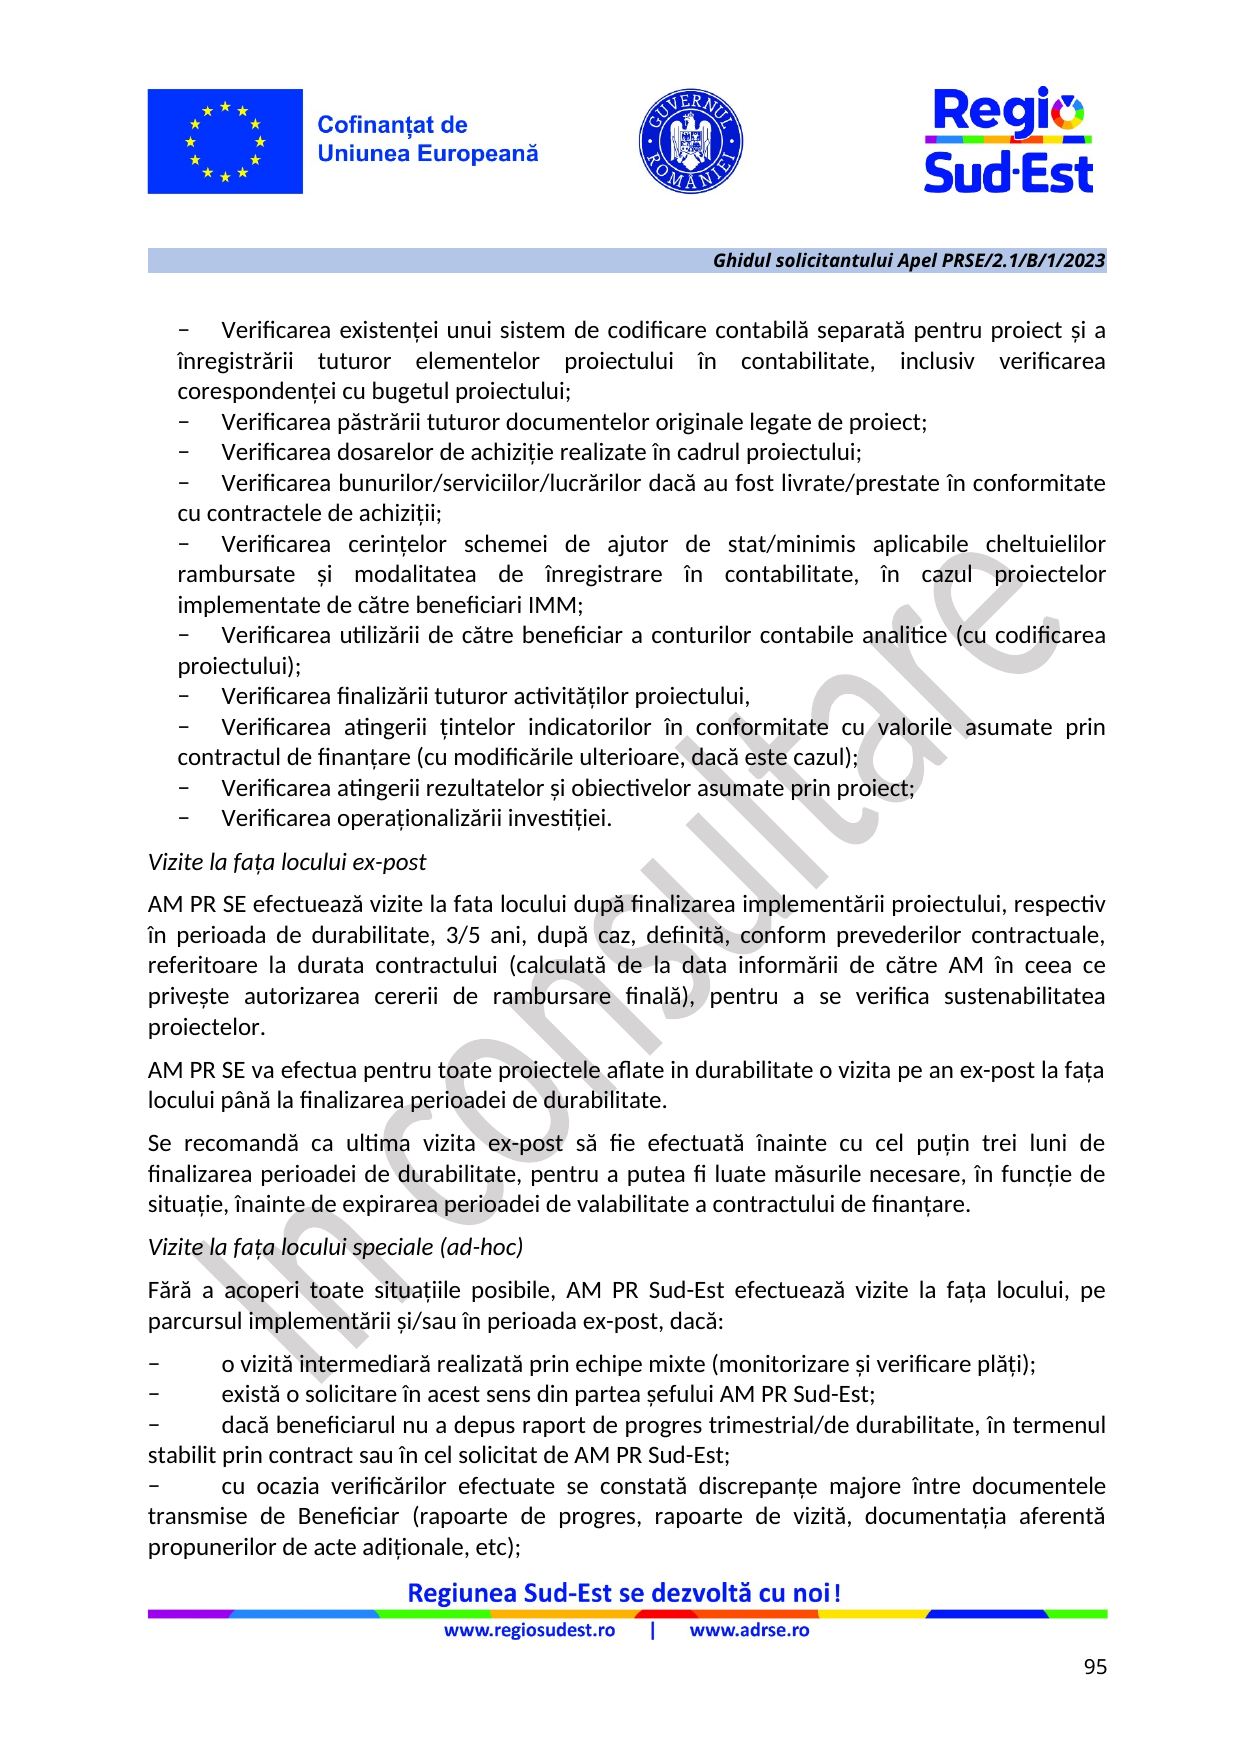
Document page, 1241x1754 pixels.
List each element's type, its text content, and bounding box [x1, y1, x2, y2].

text AM PR SE efectuează vizite la fata locului după finalizarea implementării proiectului, respectiv în perioada de durabilitate, 3/5 ani, după caz, definită, conform prevederilor contractuale, referitoare la durata contractului (calculată de la data informării de către AM în ceea ce privește autorizarea cererii de rambursare finală), pentru a se verifica sustenabilitatea proiectelor. [148, 889, 1107, 1041]
text Se recomandă ca ultima vizita ex-post să fie efectuată înainte cu cel puțin trei luni de finalizarea perioadei de durabilitate, pentru a putea fi luate măsurile necesare, în funcție de situație, înainte de expirarea perioadei de valabilitate a contractului de finanțare. [148, 1127, 1107, 1219]
text − Verificarea bunurilor/serviciilor/lucrărilor dacă au fost livrate/prestate în conformitate cu contractele de achiziții; [177, 467, 1107, 528]
text AM PR SE va efectua pentru toate proiectele aflate in durabilitate o vizita pe an ex-post la fața locului până la finalizarea perioadei de durabilitate. [148, 1054, 1107, 1115]
text − Verificarea utilizării de către beneficiar a conturilor contabile analitice (cu codificarea proiectului); [177, 619, 1107, 681]
text − Verificarea atingerii rezultatelor și obiectivelor asumate prin proiect; [177, 772, 1107, 803]
text − Verificarea operaționalizării investiției. [177, 803, 1107, 833]
text − Verificarea cerințelor schemei de ajutor de stat/minimis aplicabile cheltuielilor rambursate și modalitatea de înregistrare în contabilitate, în cazul proiectelor implementate de către beneficiari IMM; [177, 528, 1107, 619]
text − cu ocazia verificărilor efectuate se constată discrepanțe majore între documentele transmise de Beneficiar (rapoarte de progres, rapoarte de vizită, documentația aferentă propunerilor de acte adiționale, etc); [148, 1470, 1107, 1562]
text − Verificarea finalizării tuturor activităților proiectului, [177, 681, 1107, 711]
text − dacă beneficiarul nu a depus raport de progres trimestrial/de durabilitate, în termenul stabilit prin contract sau în cel solicitat de AM PR Sud-Est; [148, 1409, 1107, 1470]
text − Verificarea păstrării tuturor documentelor originale legate de proiect; [177, 406, 1107, 436]
text − Verificarea dosarelor de achiziție realizate în cadrul proiectului; [177, 436, 1107, 467]
text Vizite la fața locului ex-post [148, 846, 1107, 876]
text − Verificarea atingerii țintelor indicatorilor în conformitate cu valorile asumate prin contractul de finanțare (cu modificările ulterioare, dacă este cazul); [177, 711, 1107, 772]
picture [147, 1582, 1108, 1640]
picture [147, 86, 1093, 195]
text − o vizită intermediară realizată prin echipe mixte (monitorizare și verificare plăți); [148, 1348, 1107, 1378]
text − există o solicitare în acest sens din partea șefului AM PR Sud-Est; [148, 1378, 1107, 1409]
text − Verificarea existenței unui sistem de codificare contabilă separată pentru proiect și a înregistrării tuturor elementelor proiectului în contabilitate, inclusiv verificarea corespondenței cu bugetul proiectului; [177, 314, 1107, 406]
text Vizite la fața locului speciale (ad-hoc) [148, 1231, 1107, 1262]
text Fără a acoperi toate situațiile posibile, AM PR Sud-Est efectuează vizite la fața locului, pe parcursul implementării și/sau în perioada ex-post, dacă: [148, 1274, 1107, 1335]
